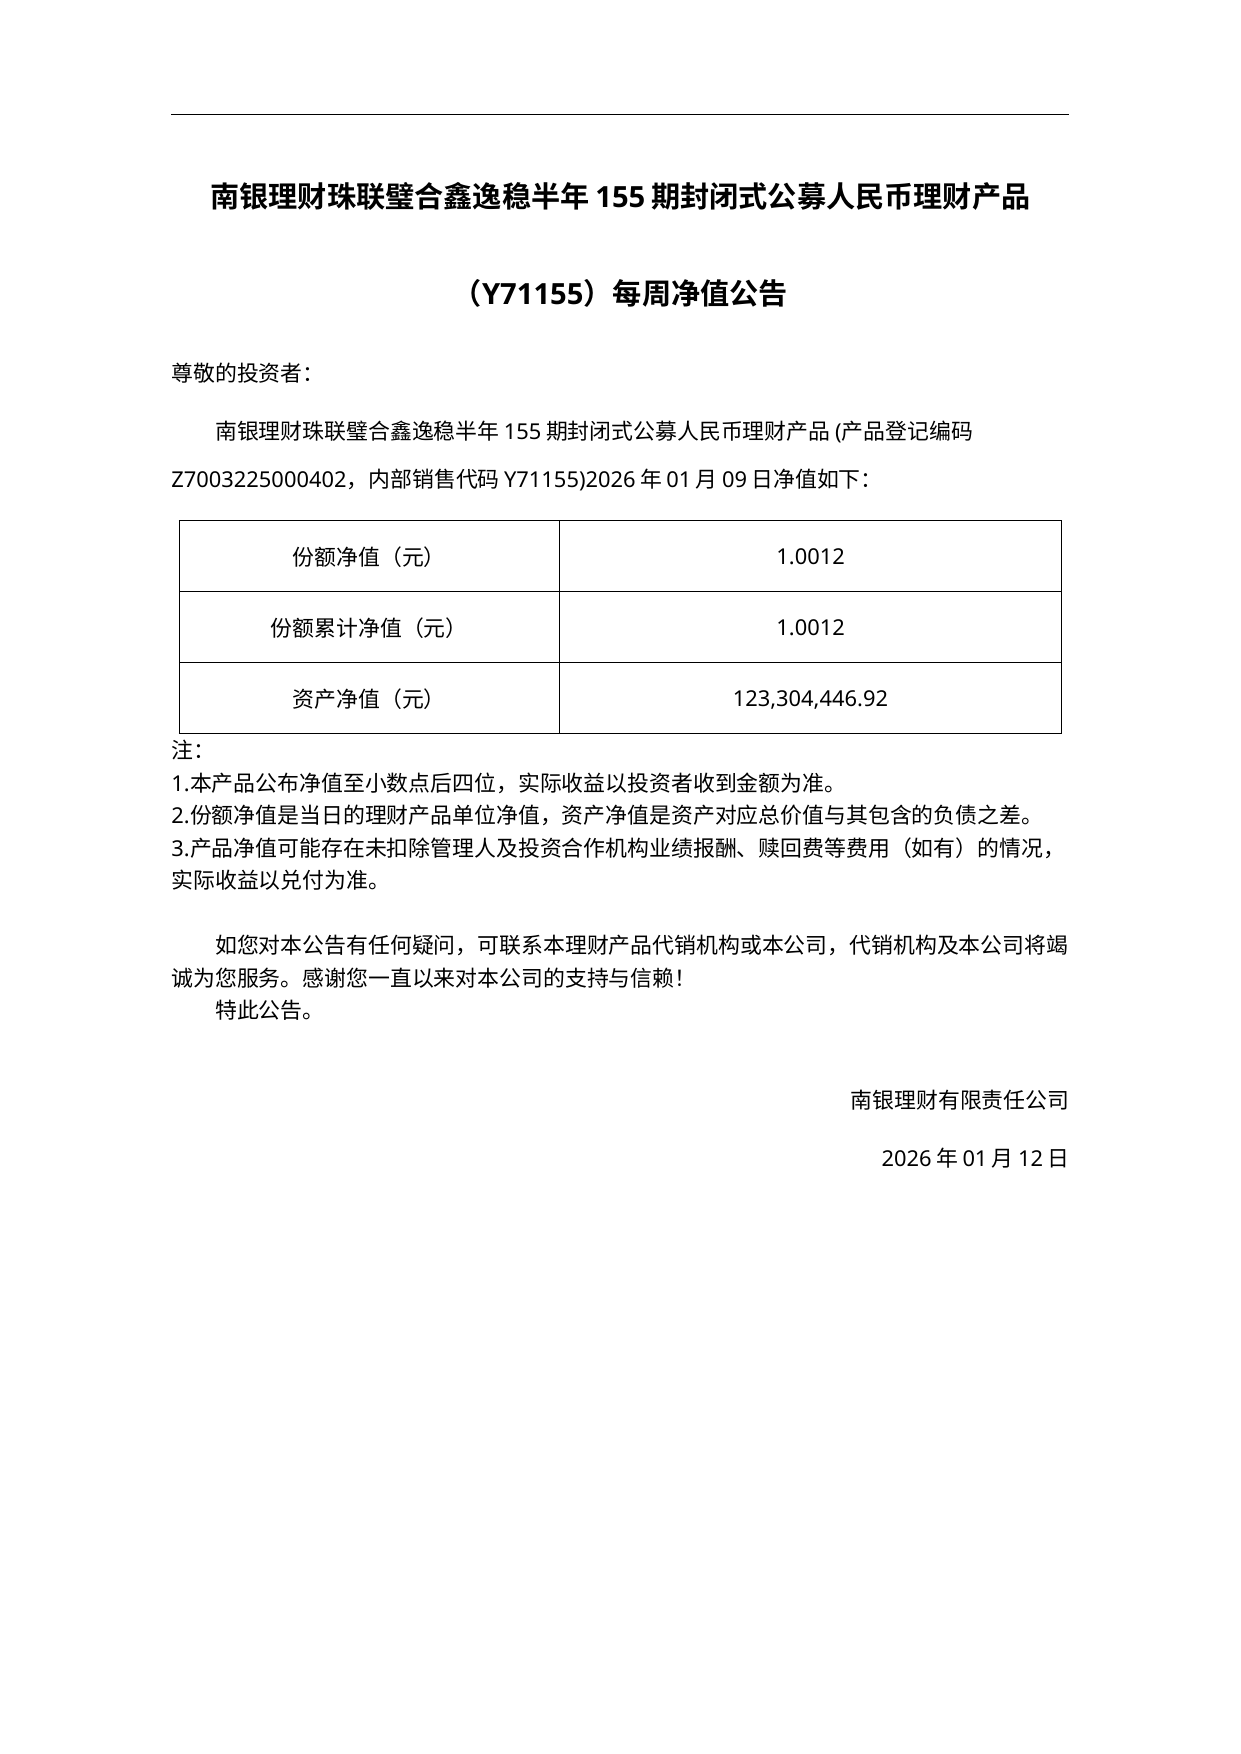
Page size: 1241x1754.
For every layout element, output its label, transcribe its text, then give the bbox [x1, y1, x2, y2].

table_header 1.0012 [560, 521, 1061, 591]
text 3.产品净值可能存在未扣除管理人及投资合作机构业绩报酬、赎回费等费用（如有）的情况，实际收益以兑付为准。 [171, 830, 1069, 895]
text 南银理财珠联璧合鑫逸稳半年155期封闭式公募人民币理财产品（Y71155）每周净值公告 [171, 162, 1069, 324]
text 特此公告。 [171, 993, 1069, 1025]
text 南银理财有限责任公司 [171, 1082, 1069, 1115]
table_header 份额净值（元） [180, 521, 559, 591]
table_cell 1.0012 [560, 592, 1061, 662]
text 如您对本公告有任何疑问，可联系本理财产品代销机构或本公司，代销机构及本公司将竭诚为您服务。感谢您一直以来对本公司的支持与信赖！ [171, 928, 1069, 993]
table_cell 123,304,446.92 [560, 663, 1061, 733]
table_cell 资产净值（元） [180, 663, 559, 733]
text 尊敬的投资者： [171, 355, 1069, 388]
text 1.本产品公布净值至小数点后四位，实际收益以投资者收到金额为准。 [171, 765, 1069, 798]
text 2026年01月12日 [171, 1140, 1069, 1173]
text 注： [171, 733, 1069, 765]
text 2.份额净值是当日的理财产品单位净值，资产净值是资产对应总价值与其包含的负债之差。 [171, 798, 1069, 830]
table_cell 份额累计净值（元） [180, 592, 559, 662]
text 南银理财珠联璧合鑫逸稳半年155期封闭式公募人民币理财产品 (产品登记编码Z7003225000402，内部销售代码Y71155)2026年01月09日净值如下： [171, 413, 1069, 494]
